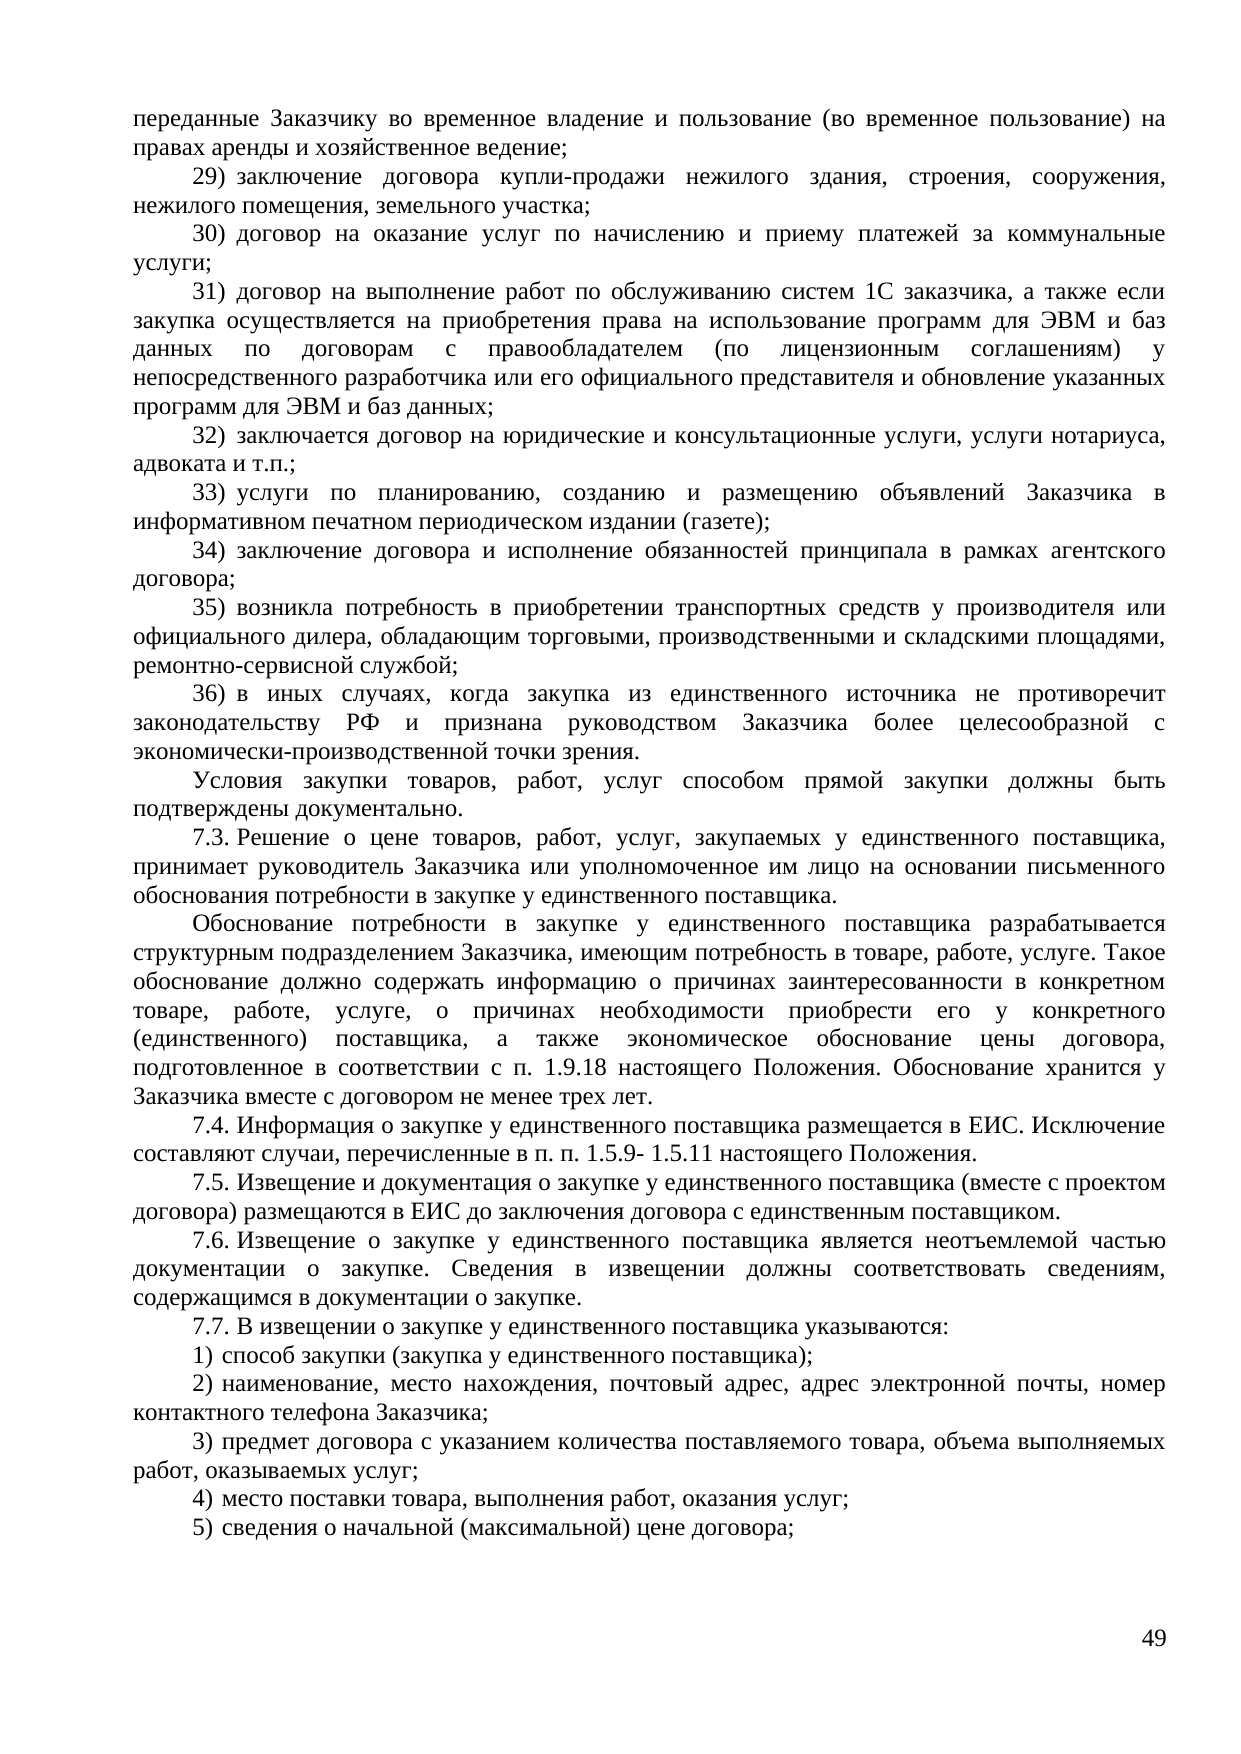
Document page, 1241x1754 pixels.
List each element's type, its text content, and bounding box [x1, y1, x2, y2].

list Извещение о закупке у единственного поставщика является неотъемлемой частью документации о закупке. Сведения в извещении должны соответствовать сведениям, содержащимся в документации о закупке. [133, 1225, 1167, 1311]
text Условия закупки товаров, работ, услуг способом прямой закупки должны быть подтверждены документально. [133, 765, 1167, 822]
list заключается договор на юридические и консультационные услуги, услуги нотариуса, адвоката и т.п.; [133, 420, 1167, 477]
list заключение договора и исполнение обязанностей принципала в рамках агентского договора; [133, 535, 1167, 592]
list Решение о цене товаров, работ, услуг, закупаемых у единственного поставщика, принимает руководитель Заказчика или уполномоченное им лицо на основании письменного обоснования потребности в закупке у единственного поставщика. [133, 822, 1167, 908]
list договор на оказание услуг по начислению и приему платежей за коммунальные услуги; [133, 218, 1167, 276]
list В извещении о закупке у единственного поставщика указываются: [133, 1311, 1167, 1340]
list заключение договора купли-продажи нежилого здания, строения, сооружения, нежилого помещения, земельного участка; [133, 161, 1167, 218]
list Извещение и документация о закупке у единственного поставщика (вместе с проектом договора) размещаются в ЕИС до заключения договора с единственным поставщиком. [133, 1167, 1167, 1225]
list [133, 103, 1167, 161]
list Обоснование потребности в закупке у единственного поставщика разрабатывается структурным подразделением Заказчика, имеющим потребность в товаре, работе, услуге. Такое обоснование должно содержать информацию о причинах заинтересованности в конкретном товаре, работе, услуге, о причинах необходимости приобрести его у конкретного (единственного) поставщика, а также экономическое обоснование цены договора, подготовленное в соответствии с п. 1.9.18 настоящего Положения. Обоснование хранится у Заказчика вместе с договором не менее трех лет. [133, 908, 1167, 1110]
list в иных случаях, когда закупка из единственного источника не противоречит законодательству РФ и признана руководством Заказчика более целесообразной с экономически-производственной точки зрения. [133, 678, 1167, 765]
list наименование, место нахождения, почтовый адрес, адрес электронной почты, номер контактного телефона Заказчика; [133, 1368, 1167, 1426]
list Информация о закупке у единственного поставщика размещается в ЕИС. Исключение составляют случаи, перечисленные в п. п. 1.5.9- 1.5.11 настоящего Положения. [133, 1110, 1167, 1167]
list способ закупки (закупка у единственного поставщика); [133, 1340, 1167, 1368]
list предмет договора с указанием количества поставляемого товара, объема выполняемых работ, оказываемых услуг; [133, 1426, 1167, 1483]
list место поставки товара, выполнения работ, оказания услуг; [133, 1483, 1167, 1512]
list возникла потребность в приобретении транспортных средств у производителя или официального дилера, обладающим торговыми, производственными и складскими площадями, ремонтно-сервисной службой; [133, 592, 1167, 678]
list сведения о начальной (максимальной) цене договора; [133, 1512, 1167, 1541]
list услуги по планированию, созданию и размещению объявлений Заказчика в информативном печатном периодическом издании (газете); [133, 477, 1167, 535]
list договор на выполнение работ по обслуживанию систем 1С заказчика, а также если закупка осуществляется на приобретения права на использование программ для ЭВМ и баз данных по договорам с правообладателем (по лицензионным соглашениям) у непосредственного разработчика или его официального представителя и обновление указанных программ для ЭВМ и баз данных; [133, 276, 1167, 420]
